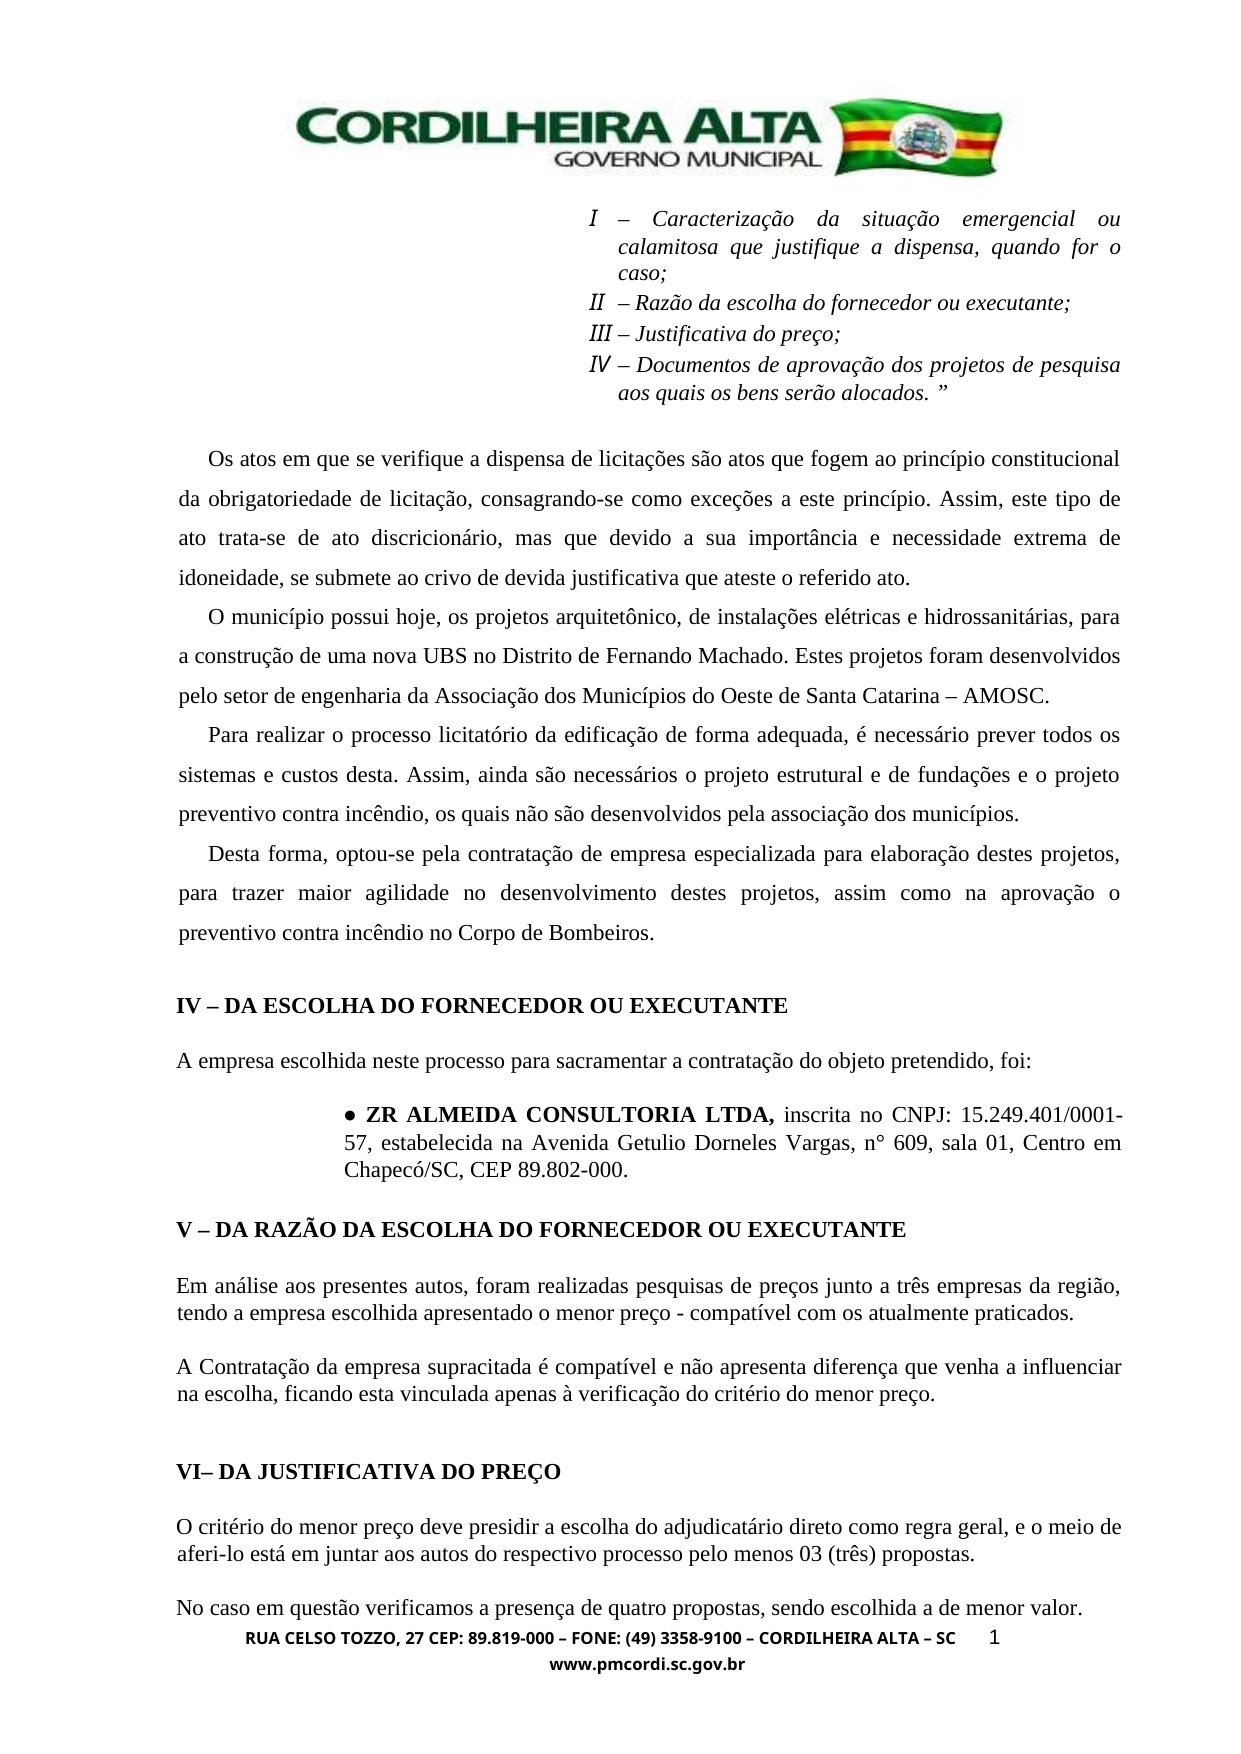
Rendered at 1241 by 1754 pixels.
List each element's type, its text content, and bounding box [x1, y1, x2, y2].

text No caso em questão verificamos a presença de quatro propostas, sendo escolhida a de menor valor. [176, 1594, 1123, 1621]
text O município possui hoje, os projetos arquitetônico, de instalações elétricas e hidrossanitárias, para a construção de uma nova UBS no Distrito de Fernando Machado. Estes projetos foram desenvolvidos pelo setor de engenharia da Associação dos Municípios do Oeste de Santa Catarina – AMOSC. [178, 603, 1122, 708]
subtitle V – DA RAZÃO DA ESCOLHA DO FORNECEDOR OU EXECUTANTE [176, 1216, 1124, 1243]
list – Documentos de aprovação dos projetos de pesquisa aos quais os bens serão alocados. ” [589, 348, 1124, 406]
picture [273, 75, 1026, 202]
list – Razão da escolha do fornecedor ou executante; [589, 286, 1124, 317]
text ● ZR ALMEIDA CONSULTORIA LTDA, inscrita no CNPJ: 15.249.401/0001-57, estabelecida na Avenida Getulio Dorneles Vargas, n° 609, sala 01, Centro em Chapecó/SC, CEP 89.802-000. [343, 1101, 1123, 1182]
text Desta forma, optou-se pela contratação de empresa especializada para elaboração destes projetos, para trazer maior agilidade no desenvolvimento destes projetos, assim como na aprovação o preventivo contra incêndio no Corpo de Bombeiros. [178, 840, 1122, 945]
list – Justificativa do preço; [589, 317, 1124, 348]
list – Caracterização da situação emergencial ou calamitosa que justifique a dispensa, quando for o caso; [589, 202, 1124, 286]
text A empresa escolhida neste processo para sacramentar a contratação do objeto pretendido, foi: [176, 1047, 1123, 1074]
text Em análise aos presentes autos, foram realizadas pesquisas de preços junto a três empresas da região, tendo a empresa escolhida apresentado o menor preço - compatível com os atualmente praticados. [176, 1272, 1123, 1325]
subtitle VI– DA JUSTIFICATIVA DO PREÇO [176, 1458, 1124, 1484]
text Os atos em que se verifique a dispensa de licitações são atos que fogem ao princípio constitucional da obrigatoriedade de licitação, consagrando-se como exceções a este princípio. Assim, este tipo de ato trata-se de ato discricionário, mas que devido a sua importância e necessidade extrema de idoneidade, se submete ao crivo de devida justificativa que ateste o referido ato. [178, 445, 1122, 590]
text A Contratação da empresa supracitada é compatível e não apresenta diferença que venha a influenciar na escolha, ficando esta vinculada apenas à verificação do critério do menor preço. [176, 1353, 1123, 1406]
subtitle IV – DA ESCOLHA DO FORNECEDOR OU EXECUTANTE [176, 992, 1124, 1018]
text Para realizar o processo licitatório da edificação de forma adequada, é necessário prever todos os sistemas e custos desta. Assim, ainda são necessários o projeto estrutural e de fundações e o projeto preventivo contra incêndio, os quais não são desenvolvidos pela associação dos municípios. [178, 721, 1122, 827]
text O critério do menor preço deve presidir a escolha do adjudicatário direto como regra geral, e o meio de aferi-lo está em juntar aos autos do respectivo processo pelo menos 03 (três) propostas. [176, 1513, 1123, 1566]
